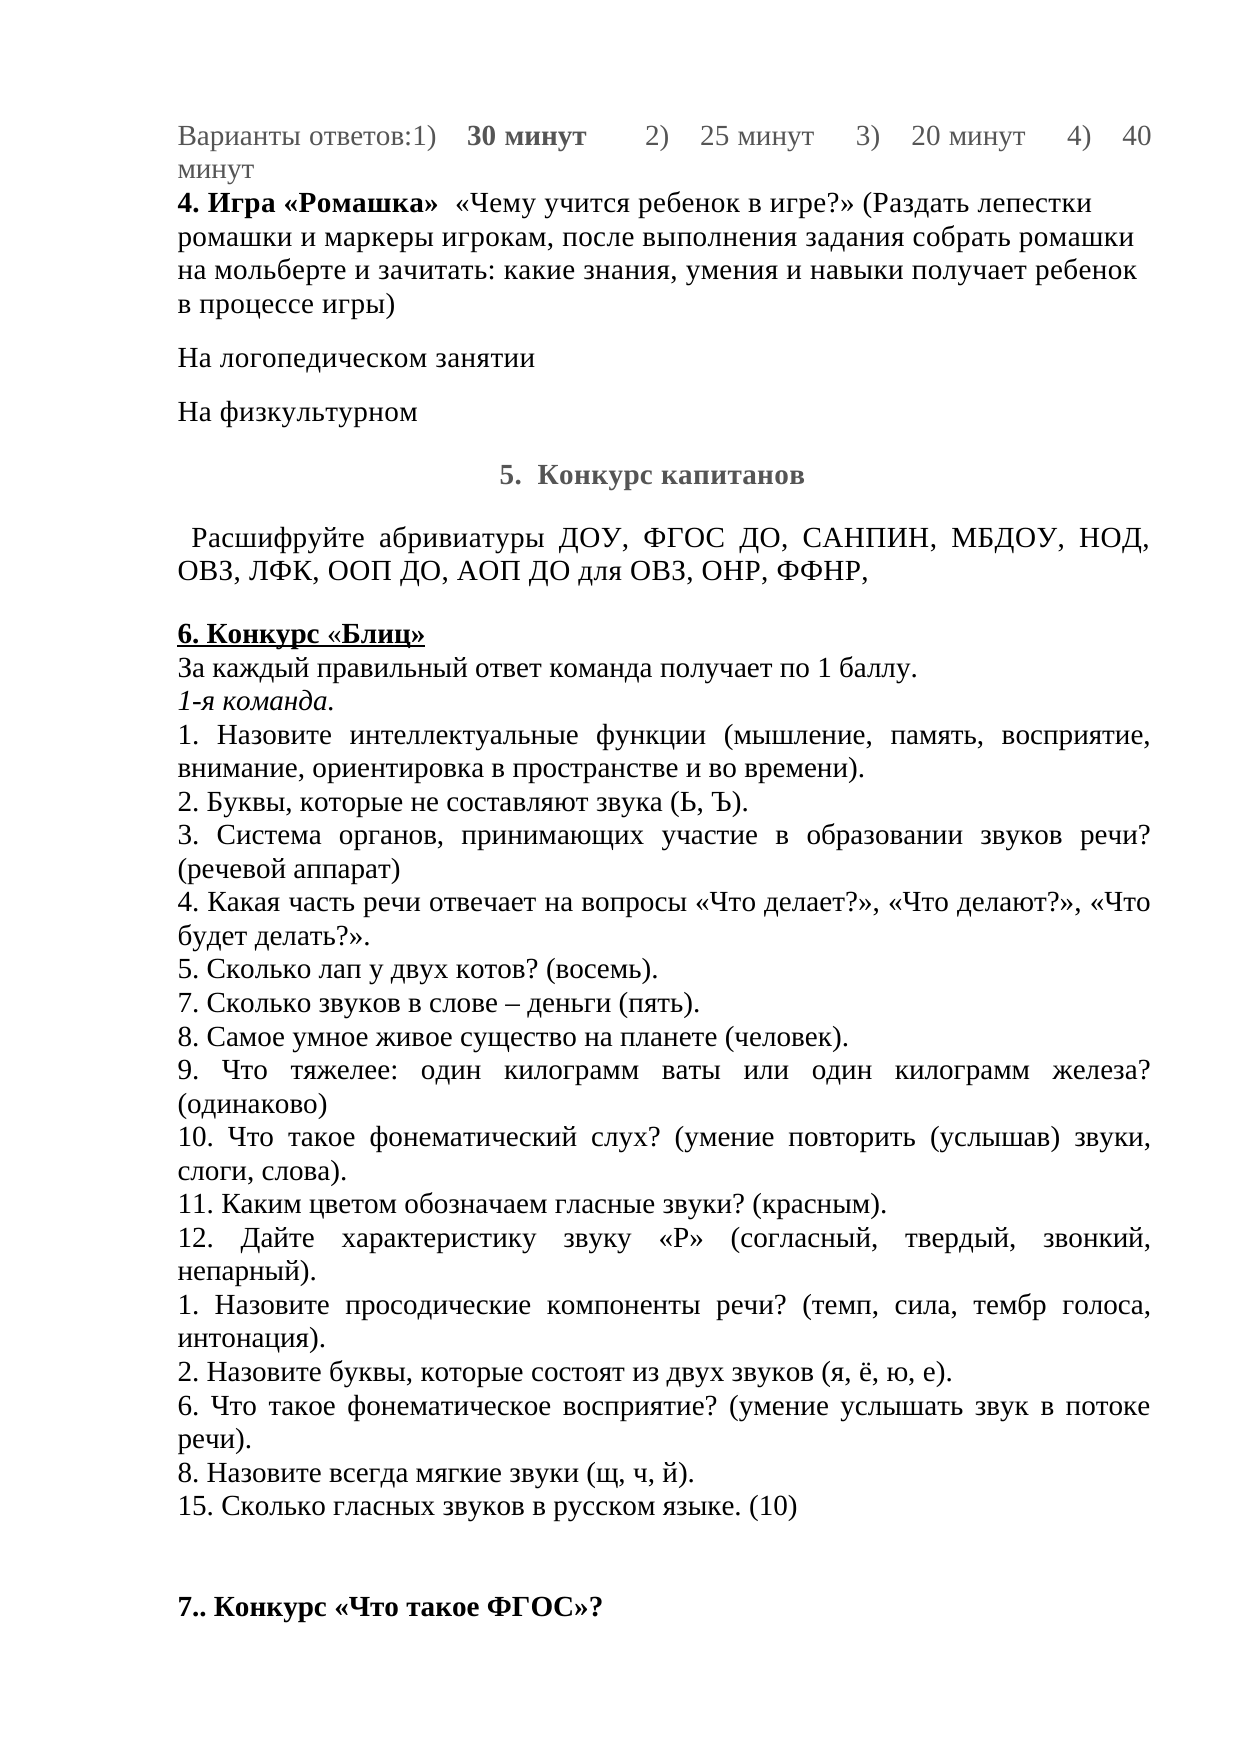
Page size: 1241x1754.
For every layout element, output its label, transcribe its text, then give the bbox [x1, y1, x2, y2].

text 3. Система органов, принимающих участие в образовании звуков речи? (речевой аппарат) [177, 817, 1152, 884]
text 2. Буквы, которые не составляют звука (Ь, Ъ). [177, 784, 1152, 817]
text 5. Конкурс капитанов [177, 457, 1152, 491]
text 9. Что тяжелее: один килограмм ваты или один килограмм железа? (одинаково) [177, 1052, 1152, 1119]
text 8. Самое умное живое существо на планете (человек). [177, 1019, 1152, 1052]
text 12. Дайте характеристику звуку «Р» (согласный, твердый, звонкий, непарный). [177, 1220, 1152, 1287]
text 4. Какая часть речи отвечает на вопросы «Что делает?», «Что делают?», «Что будет делать?». [177, 884, 1152, 952]
text 1-я команда. [177, 683, 1152, 717]
text 6. Что такое фонематическое восприятие? (умение услышать звук в потоке речи). [177, 1388, 1152, 1455]
text 6. Конкурс «Блиц» [177, 616, 1152, 650]
text 5. Сколько лап у двух котов? (восемь). [177, 952, 1152, 985]
text 10. Что такое фонематический слух? (умение повторить (услышав) звуки, слоги, слова). [177, 1119, 1152, 1186]
text 7. Сколько звуков в слове – деньги (пять). [177, 985, 1152, 1019]
text 2. Назовите буквы, которые состоят из двух звуков (я, ё, ю, е). [177, 1354, 1152, 1388]
text На логопедическом занятии [177, 340, 1152, 374]
text 1. Назовите интеллектуальные функции (мышление, память, восприятие, внимание, ориентировка в пространстве и во времени). [177, 717, 1152, 784]
text 8. Назовите всегда мягкие звуки (щ, ч, й). [177, 1455, 1152, 1488]
text 7.. Конкурс «Что такое ФГОС»? [177, 1589, 1152, 1622]
text 11. Каким цветом обозначаем гласные звуки? (красным). [177, 1186, 1152, 1220]
text 1. Назовите просодические компоненты речи? (темп, сила, тембр голоса, интонация). [177, 1287, 1152, 1354]
text За каждый правильный ответ команда получает по 1 баллу. [177, 650, 1152, 683]
text 15. Сколько гласных звуков в русском языке. (10) [177, 1488, 1152, 1522]
text Расшифруйте абривиатуры ДОУ, ФГОС ДО, САНПИН, МБДОУ, НОД, ОВЗ, ЛФК, ООП ДО, АОП ДО для ОВЗ, ОНР, ФФНР, [177, 520, 1152, 587]
text На физкультурном [177, 394, 1152, 428]
text 4. Игра «Ромашка» «Чему учится ребенок в игре?» (Раздать лепестки ромашки и маркеры игрокам, после выполнения задания собрать ромашки на мольберте и зачитать: какие знания, умения и навыки получает ребенок в процессе игры) [177, 185, 1152, 319]
text Варианты ответов:1) 30 минут 2) 25 минут 3) 20 минут 4) 40 минут [177, 118, 1152, 185]
